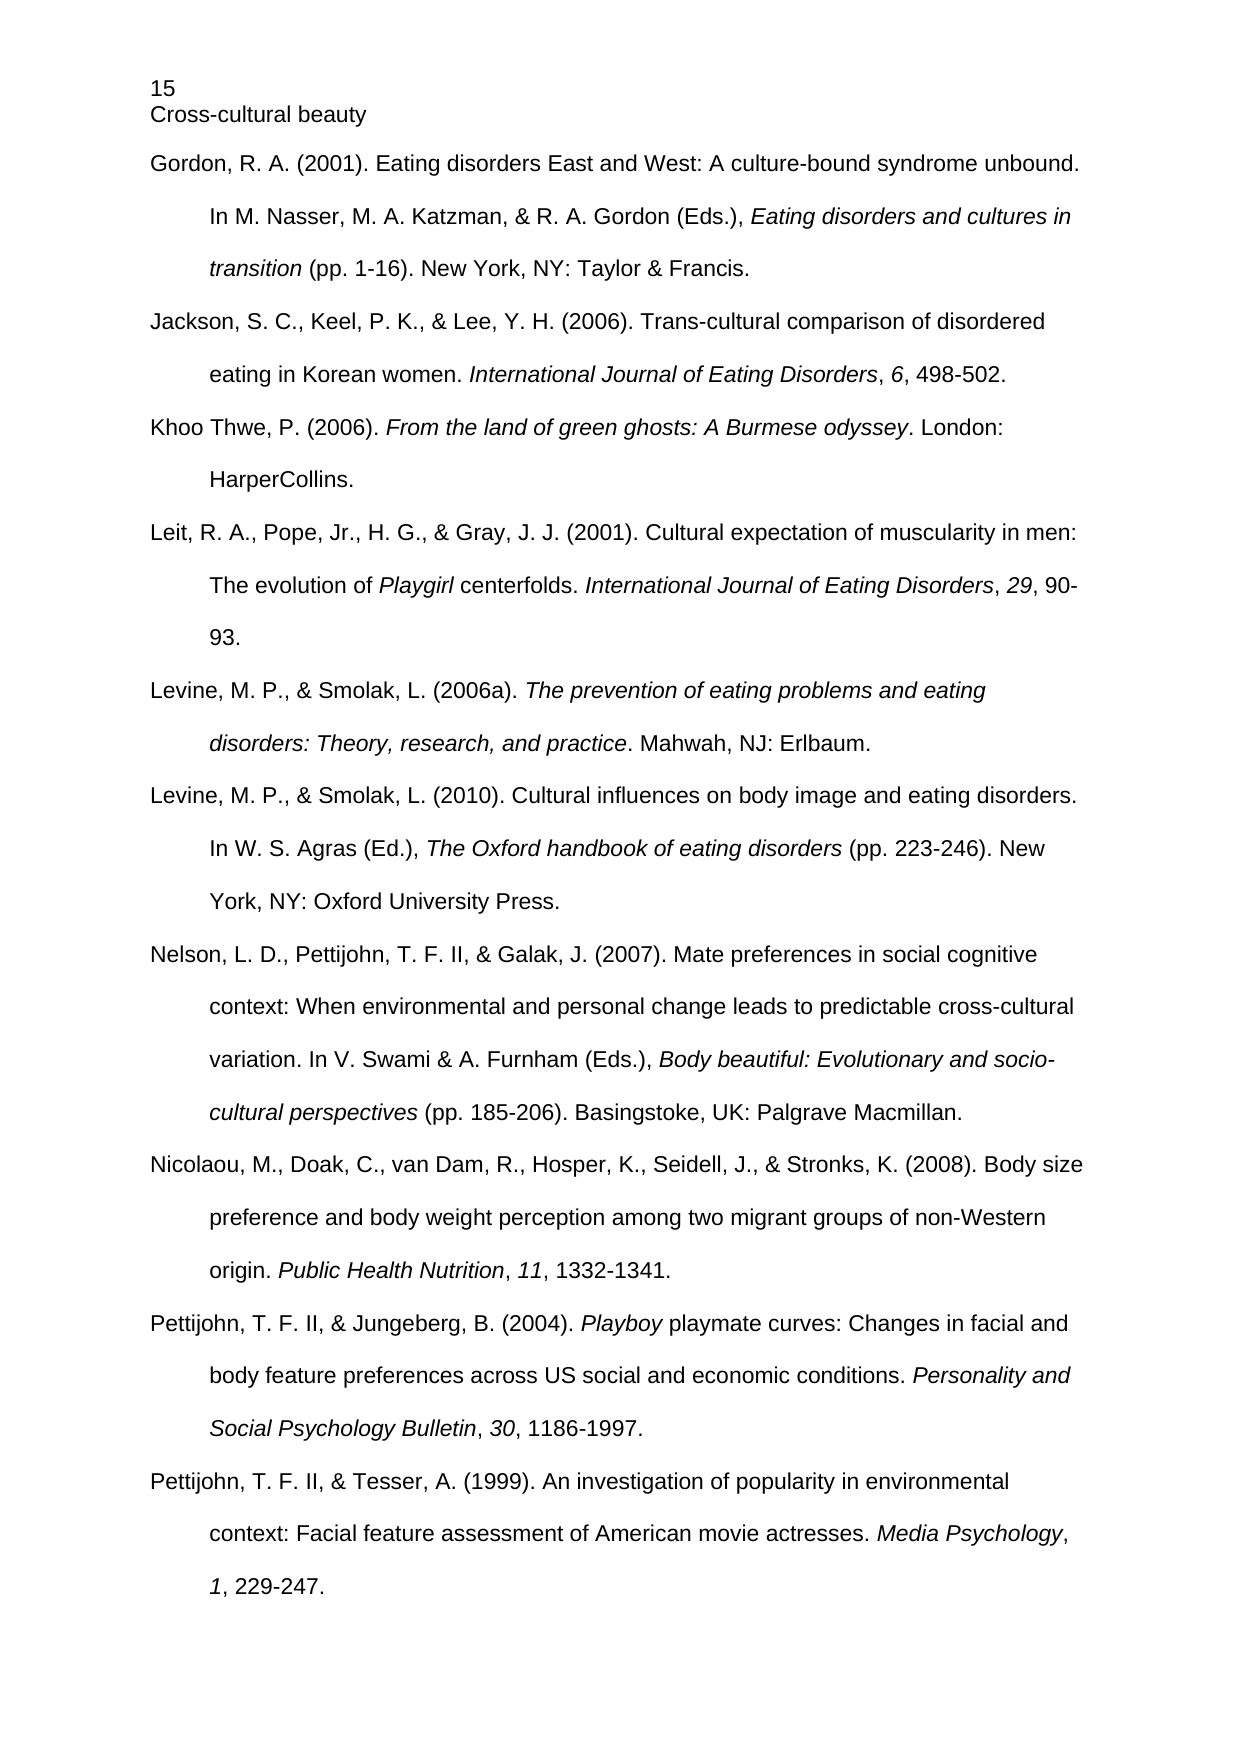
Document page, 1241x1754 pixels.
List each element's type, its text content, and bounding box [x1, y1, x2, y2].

text Pettijohn, T. F. II, & Tesser, A. (1999). An investigation of popularity in environmental context: Facial feature assessment of American movie actresses. Media Psychology, 1, 229-247. [150, 1468, 1090, 1599]
text Levine, M. P., & Smolak, L. (2006a). The prevention of eating problems and eating disorders: Theory, research, and practice. Mahwah, NJ: Erlbaum. [150, 677, 1090, 756]
text Pettijohn, T. F. II, & Jungeberg, B. (2004). Playboy playmate curves: Changes in facial and body feature preferences across US social and economic conditions. Personality and Social Psychology Bulletin, 30, 1186-1997. [150, 1309, 1090, 1441]
text Levine, M. P., & Smolak, L. (2010). Cultural influences on body image and eating disorders. In W. S. Agras (Ed.), The Oxford handbook of eating disorders (pp. 223-246). New York, NY: Oxford University Press. [150, 782, 1090, 914]
text Leit, R. A., Pope, Jr., H. G., & Gray, J. J. (2001). Cultural expectation of muscularity in men: The evolution of Playgirl centerfolds. International Journal of Eating Disorders, 29, 90-93. [150, 519, 1090, 651]
text Nelson, L. D., Pettijohn, T. F. II, & Galak, J. (2007). Mate preferences in social cognitive context: When environmental and personal change leads to predictable cross-cultural variation. In V. Swami & A. Furnham (Eds.), Body beautiful: Evolutionary and socio-cultural perspectives (pp. 185-206). Basingstoke, UK: Palgrave Macmillan. [150, 941, 1090, 1125]
text Khoo Thwe, P. (2006). From the land of green ghosts: A Burmese odyssey. London: HarperCollins. [150, 413, 1090, 493]
text Gordon, R. A. (2001). Eating disorders East and West: A culture-bound syndrome unbound. In M. Nasser, M. A. Katzman, & R. A. Gordon (Eds.), Eating disorders and cultures in transition (pp. 1-16). New York, NY: Taylor & Francis. [150, 150, 1090, 282]
text Jackson, S. C., Keel, P. K., & Lee, Y. H. (2006). Trans-cultural comparison of disordered eating in Korean women. International Journal of Eating Disorders, 6, 498-502. [150, 308, 1090, 387]
text Nicolaou, M., Doak, C., van Dam, R., Hosper, K., Seidell, J., & Stronks, K. (2008). Body size preference and body weight perception among two migrant groups of non-Western origin. Public Health Nutrition, 11, 1332-1341. [150, 1151, 1090, 1283]
